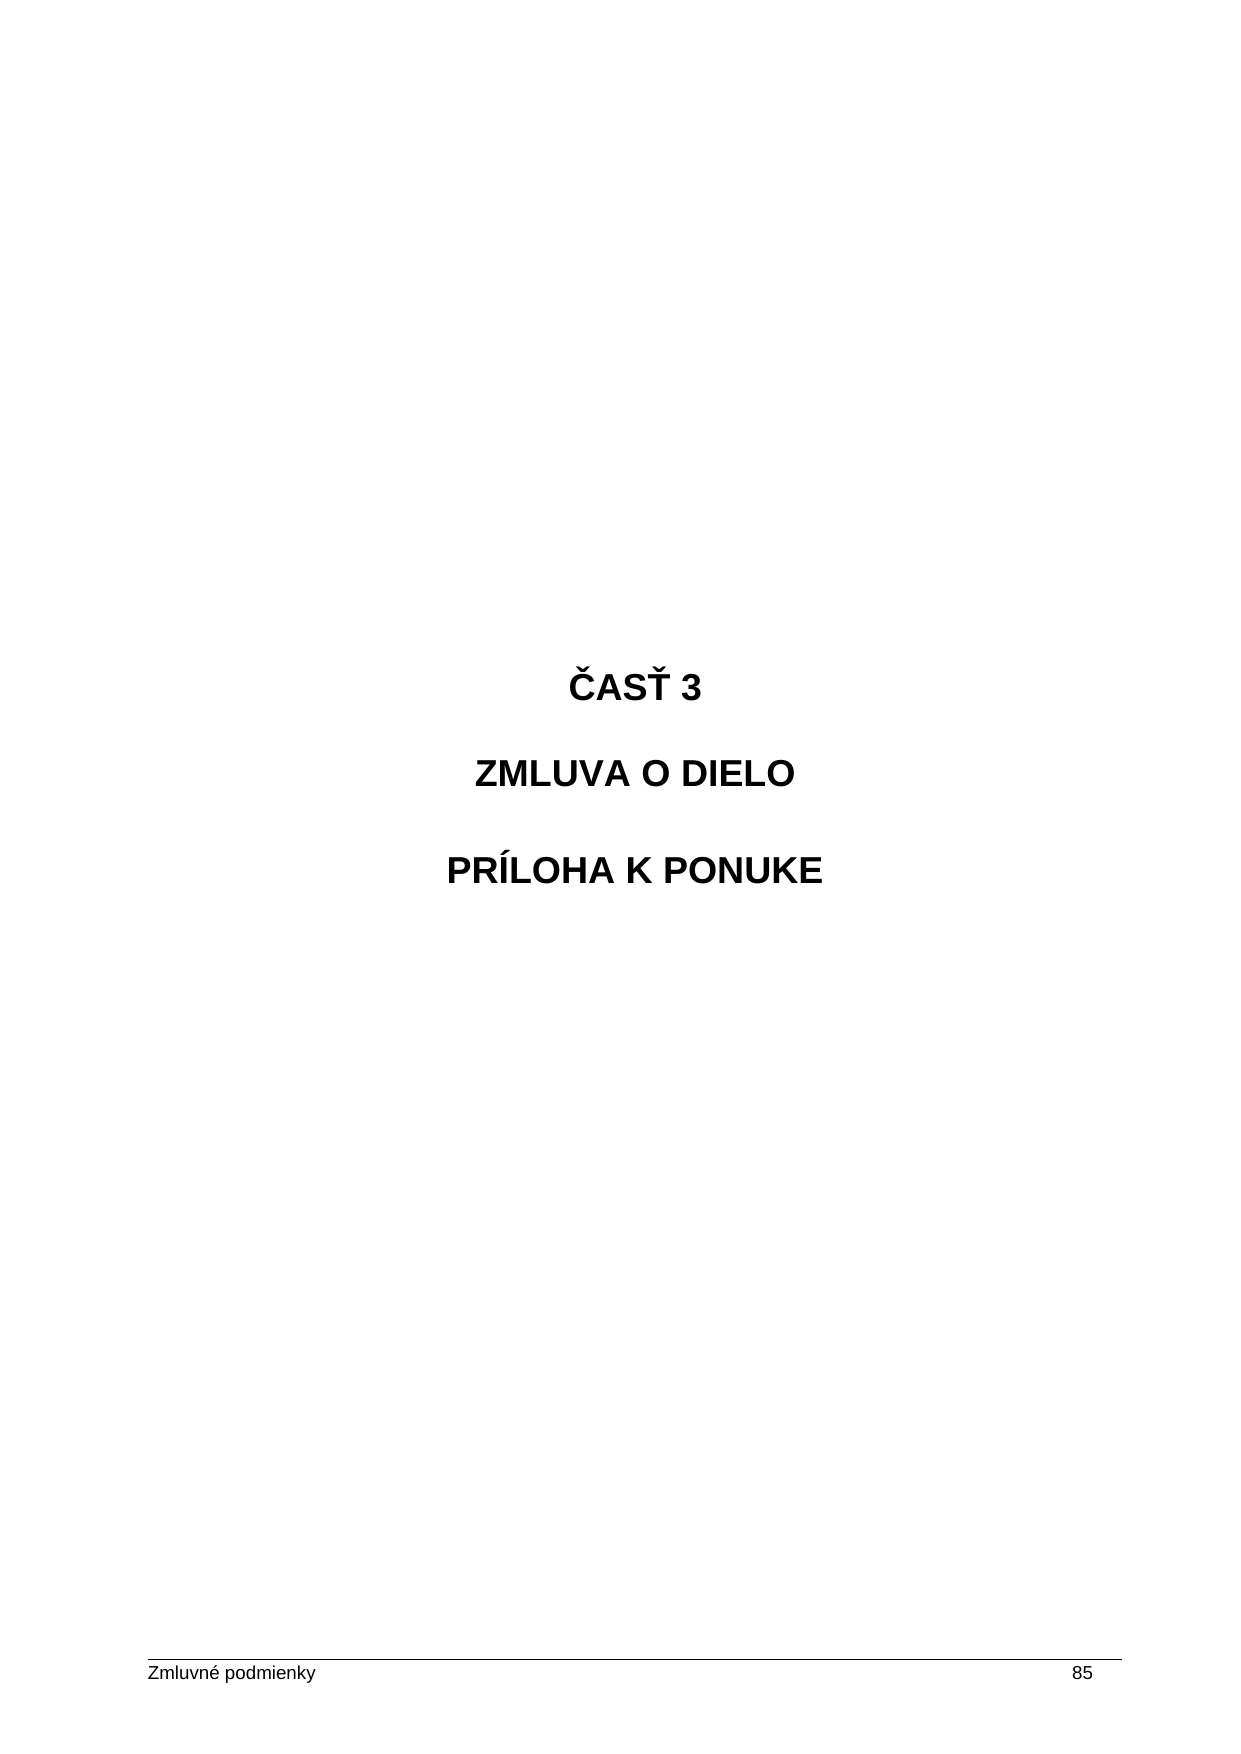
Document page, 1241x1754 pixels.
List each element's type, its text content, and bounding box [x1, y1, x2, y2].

text časť 3 [148, 665, 1122, 708]
text PrílohA k ponuke [148, 849, 1122, 892]
text ZMLUVA O DIELO [148, 751, 1122, 794]
